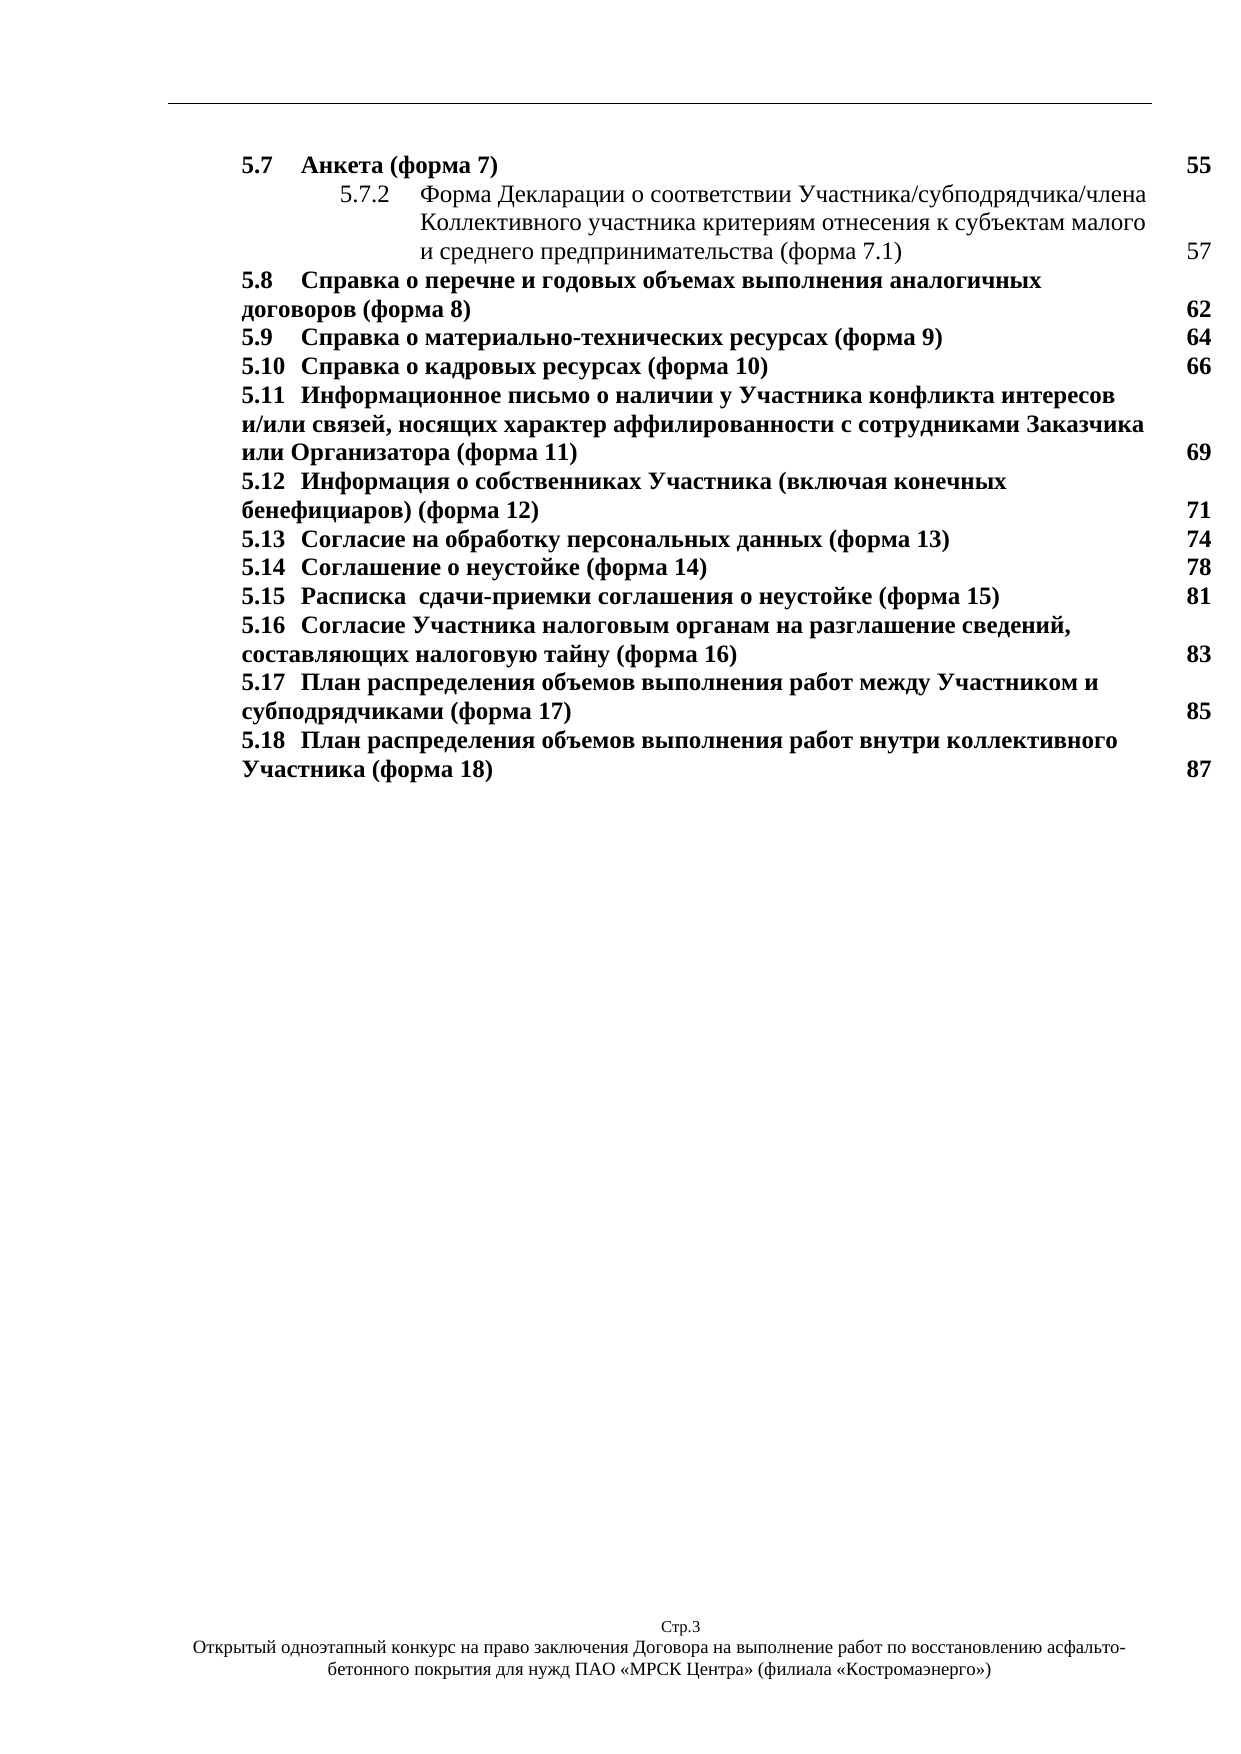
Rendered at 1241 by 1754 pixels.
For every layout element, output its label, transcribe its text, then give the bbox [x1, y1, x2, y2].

text 5.18 План распределения объемов выполнения работ внутри коллективного Участника (форма 18) 87 [241, 725, 1148, 782]
text 5.13 Согласие на обработку персональных данных (форма 13) 74 [241, 524, 1148, 552]
text 5.9 Справка о материально-технических ресурсах (форма 9) 64 [241, 322, 1148, 351]
text 5.7 Анкета (форма 7) 55 [241, 150, 1148, 179]
text 5.7.2 Форма Декларации о соответствии Участника/субподрядчика/члена Коллективного участника критериям отнесения к субъектам малого и среднего предпринимательства (форма 7.1) 57 [339, 179, 1148, 265]
text 5.11 Информационное письмо о наличии у Участника конфликта интересов и/или связей, носящих характер аффилированности с сотрудниками Заказчика или Организатора (форма 11) 69 [241, 380, 1148, 466]
text 5.15 Расписка сдачи-приемки соглашения о неустойке (форма 15) 81 [241, 581, 1148, 610]
text 5.17 План распределения объемов выполнения работ между Участником и субподрядчиками (форма 17) 85 [241, 667, 1148, 725]
text 5.12 Информация о собственниках Участника (включая конечных бенефициаров) (форма 12) 71 [241, 466, 1148, 524]
text 5.10 Справка о кадровых ресурсах (форма 10) 66 [241, 351, 1148, 380]
text 5.16 Согласие Участника налоговым органам на разглашение сведений, составляющих налоговую тайну (форма 16) 83 [241, 610, 1148, 667]
text 5.14 Соглашение о неустойке (форма 14) 78 [241, 552, 1148, 581]
text 5.8 Справка о перечне и годовых объемах выполнения аналогичных договоров (форма 8) 62 [241, 265, 1148, 322]
